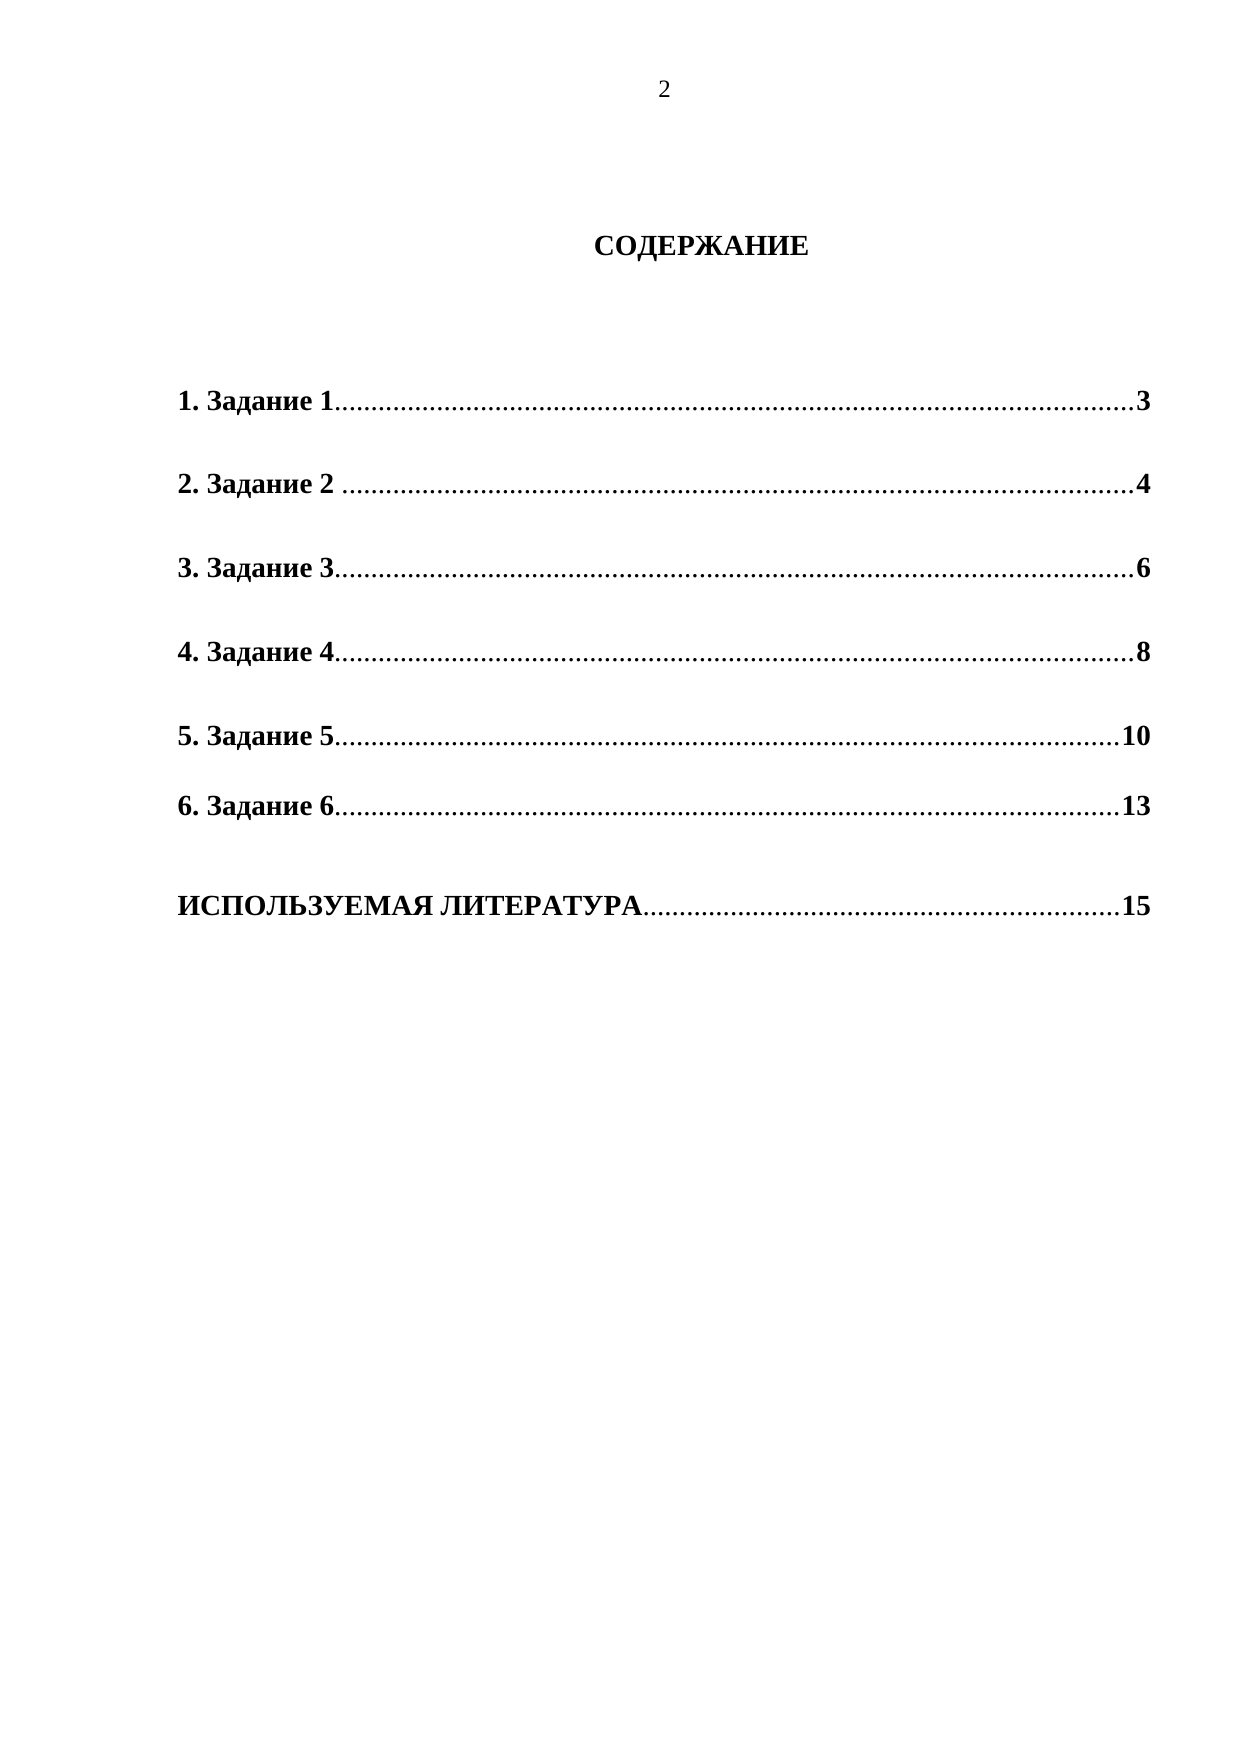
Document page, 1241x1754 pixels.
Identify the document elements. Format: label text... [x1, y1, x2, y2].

text 3. Задание 3 6 [177, 550, 1152, 584]
text СОДЕРЖАНИЕ [177, 228, 1152, 262]
text 4. Задание 4 8 [177, 634, 1152, 667]
text ИСПОЛЬЗУЕМАЯ ЛИТЕРАТУРА 15 [177, 888, 1152, 921]
text 5. Задание 5 10 [177, 718, 1152, 751]
text 6. Задание 6 13 [177, 788, 1152, 822]
text 1. Задание 1 3 [177, 383, 1152, 416]
text 2. Задание 2 4 [177, 466, 1152, 500]
